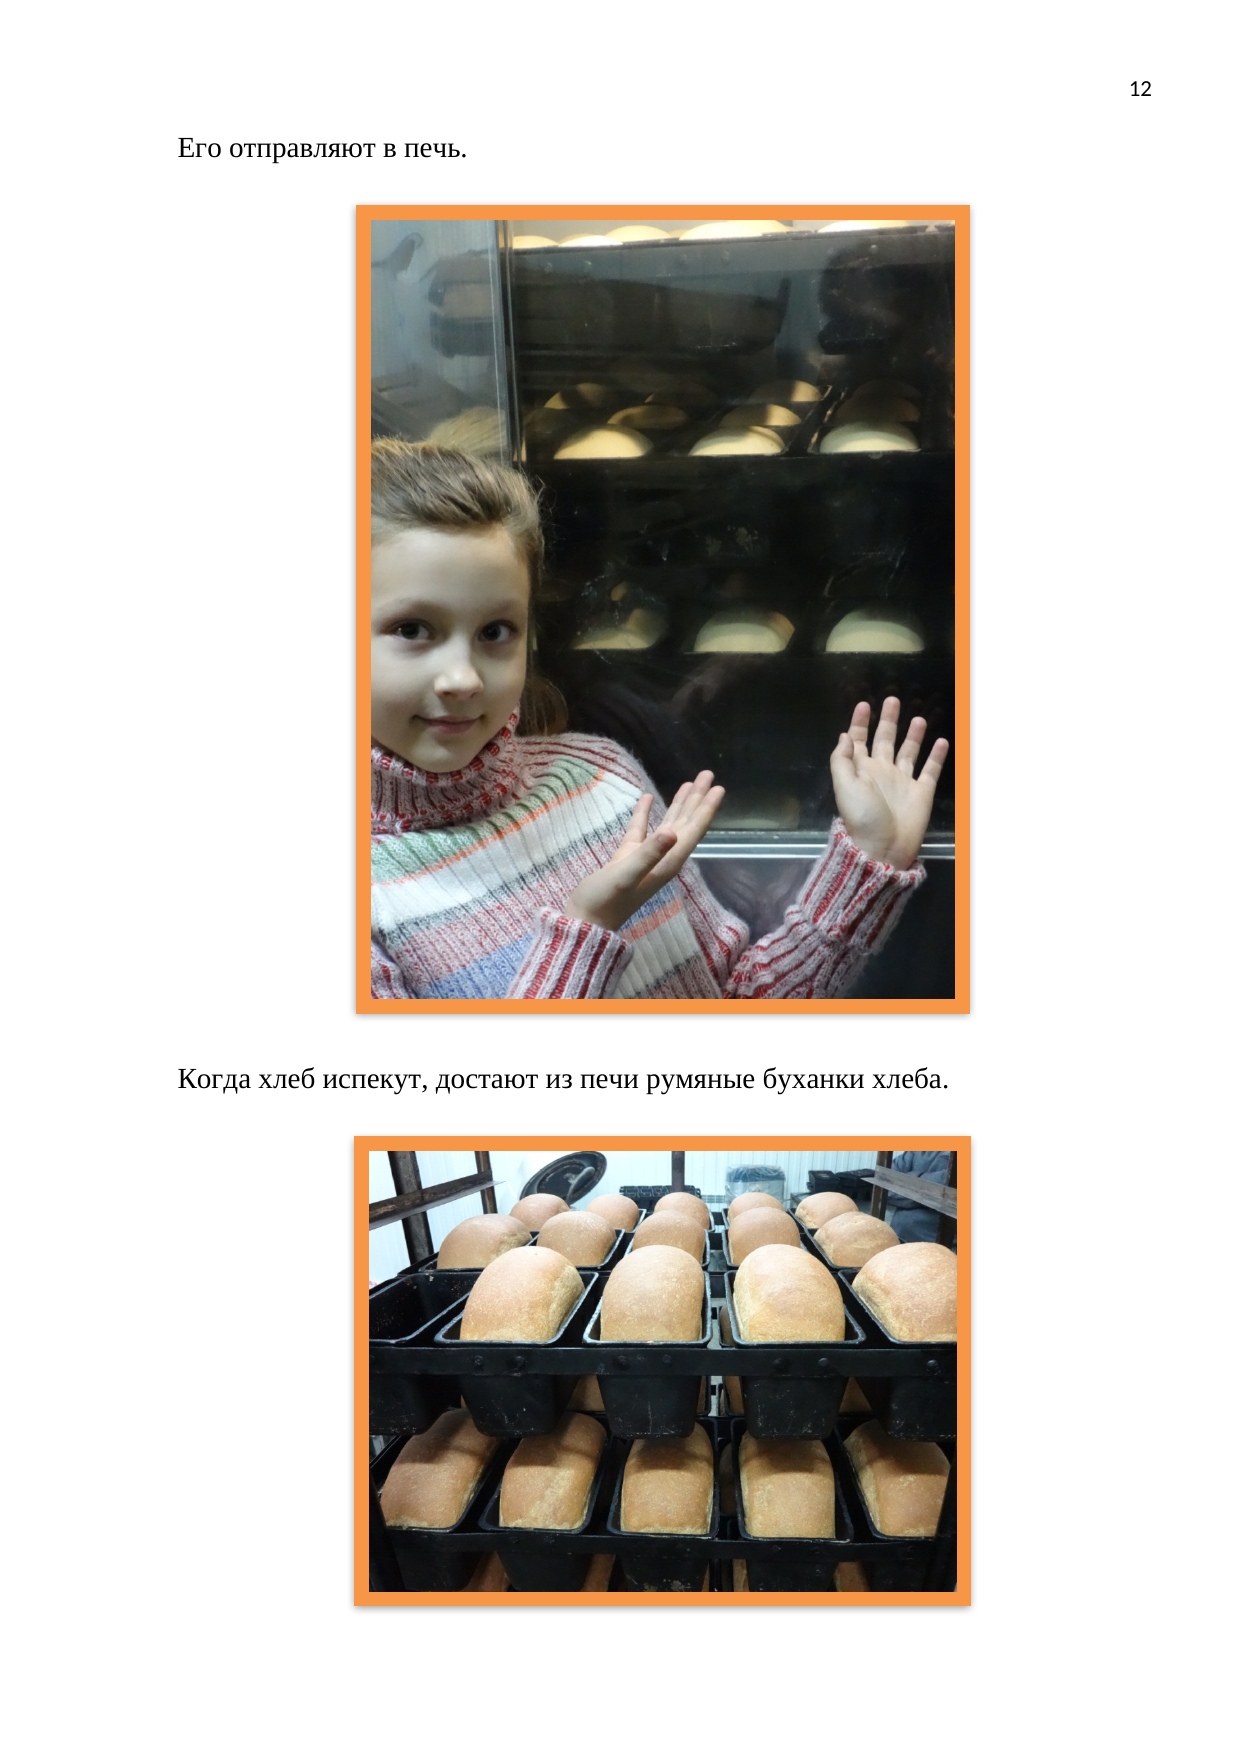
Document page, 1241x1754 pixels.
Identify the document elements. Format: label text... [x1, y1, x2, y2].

picture [371, 220, 955, 999]
picture [369, 1151, 957, 1592]
text Его отправляют в печь. [177, 130, 1152, 163]
text Когда хлеб испекут, достают из печи румяные буханки хлеба. [177, 1061, 1152, 1094]
